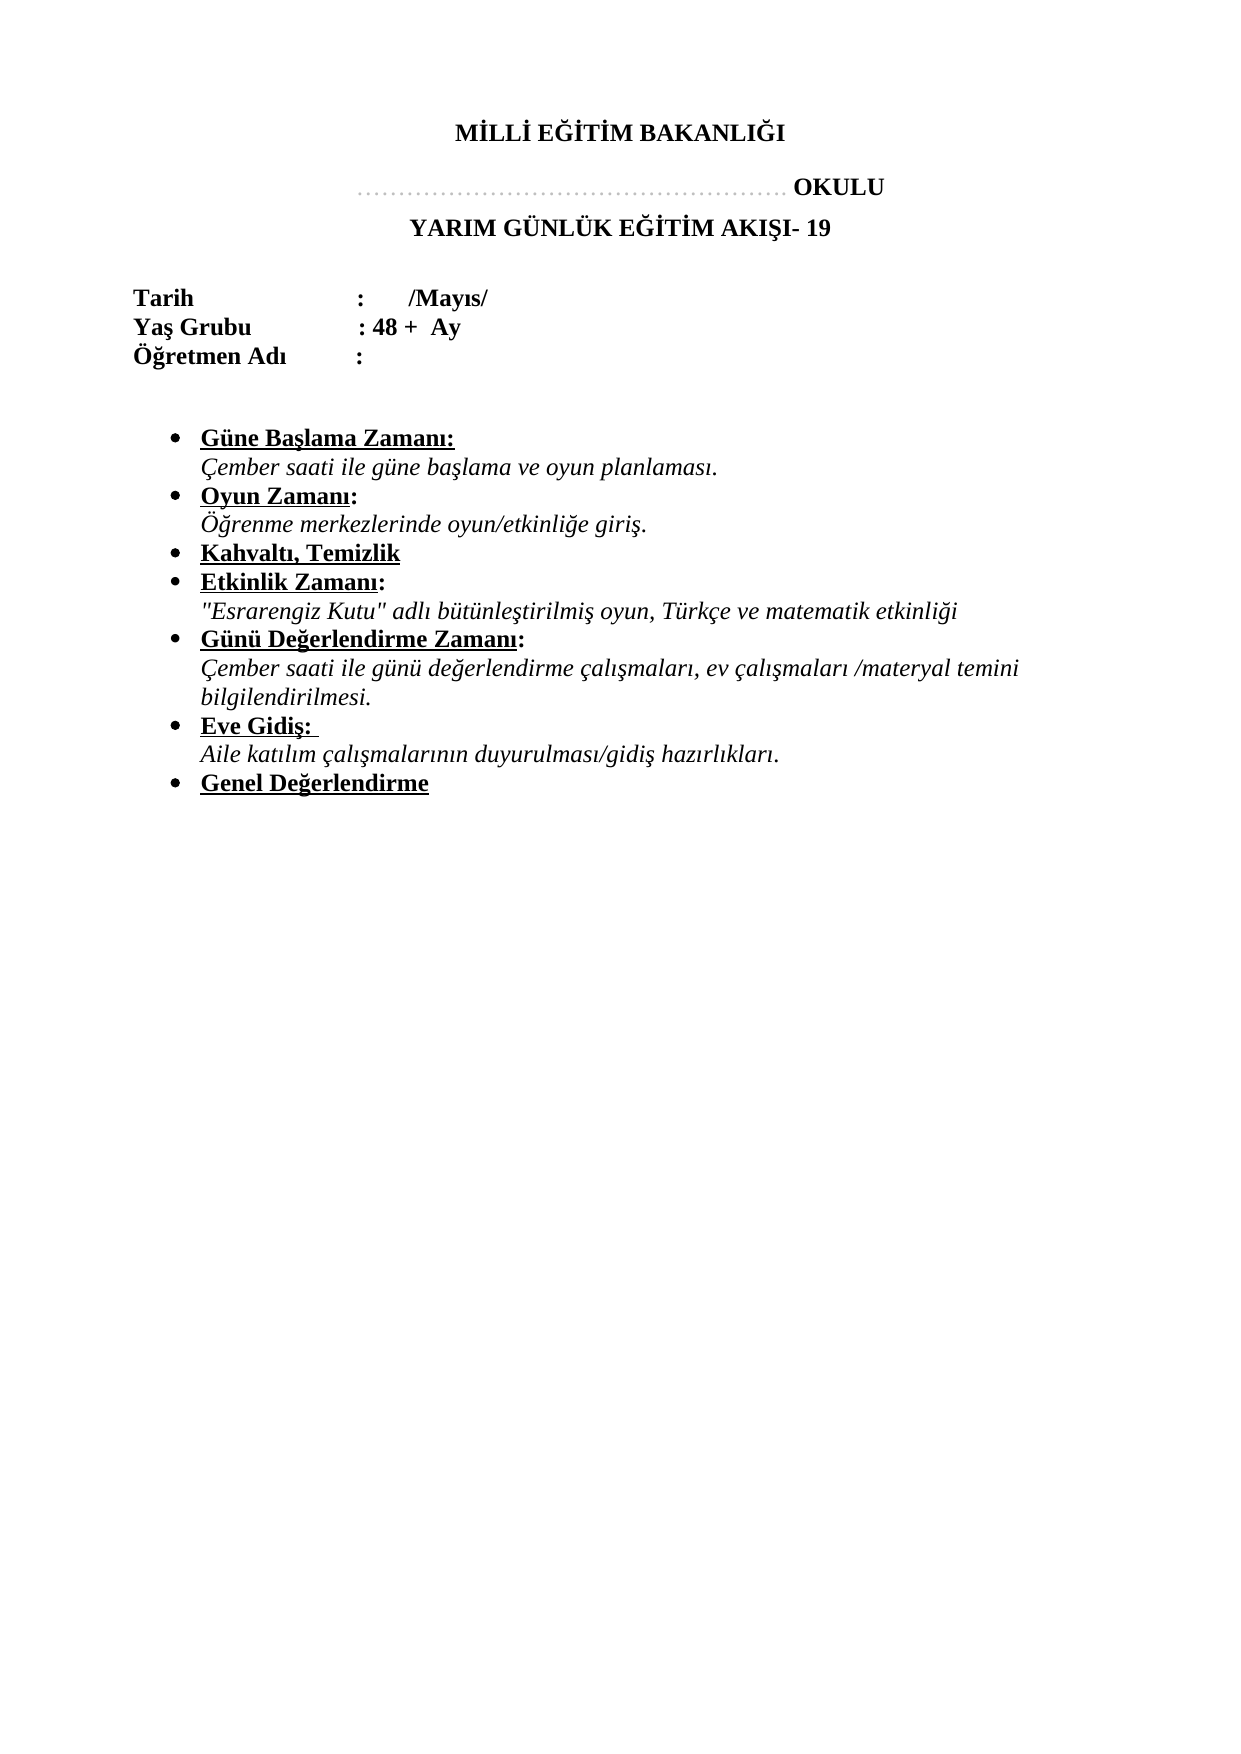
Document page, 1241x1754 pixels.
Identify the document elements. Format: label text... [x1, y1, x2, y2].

text YARIM GÜNLÜK EĞİTİM AKIŞI- 19 [148, 213, 1092, 242]
list Aile katılım çalışmalarının duyurulması/gidiş hazırlıkları. [200, 739, 1070, 768]
list Çember saati ile günü değerlendirme çalışmaları, ev çalışmaları /materyal temini bilgilendirilmesi. [200, 653, 1070, 711]
text MİLLİ EĞİTİM BAKANLIĞI [148, 118, 1092, 147]
list Çember saati ile güne başlama ve oyun planlaması. [200, 452, 1070, 481]
text Öğretmen Adı : [133, 341, 1092, 369]
list Eve Gidiş: [171, 711, 1070, 739]
list Güne Başlama Zamanı: [171, 423, 1070, 452]
text Tarih : /Mayıs/ [133, 283, 1092, 312]
list Günü Değerlendirme Zamanı: [171, 624, 1070, 653]
list Oyun Zamanı: [171, 481, 1070, 509]
text "Esrarengiz Kutu" adlı bütünleştirilmiş oyun, Türkçe ve matematik etkinliği [200, 596, 1092, 624]
text Yaş Grubu : 48 + Ay [133, 312, 1092, 341]
list Etkinlik Zamanı: [171, 567, 1070, 596]
list Öğrenme merkezlerinde oyun/etkinliğe giriş. [200, 509, 1070, 538]
text ……………………………………………. OKULU [148, 172, 1092, 201]
list Kahvaltı, Temizlik [171, 538, 1070, 567]
list Genel Değerlendirme [171, 768, 1070, 797]
